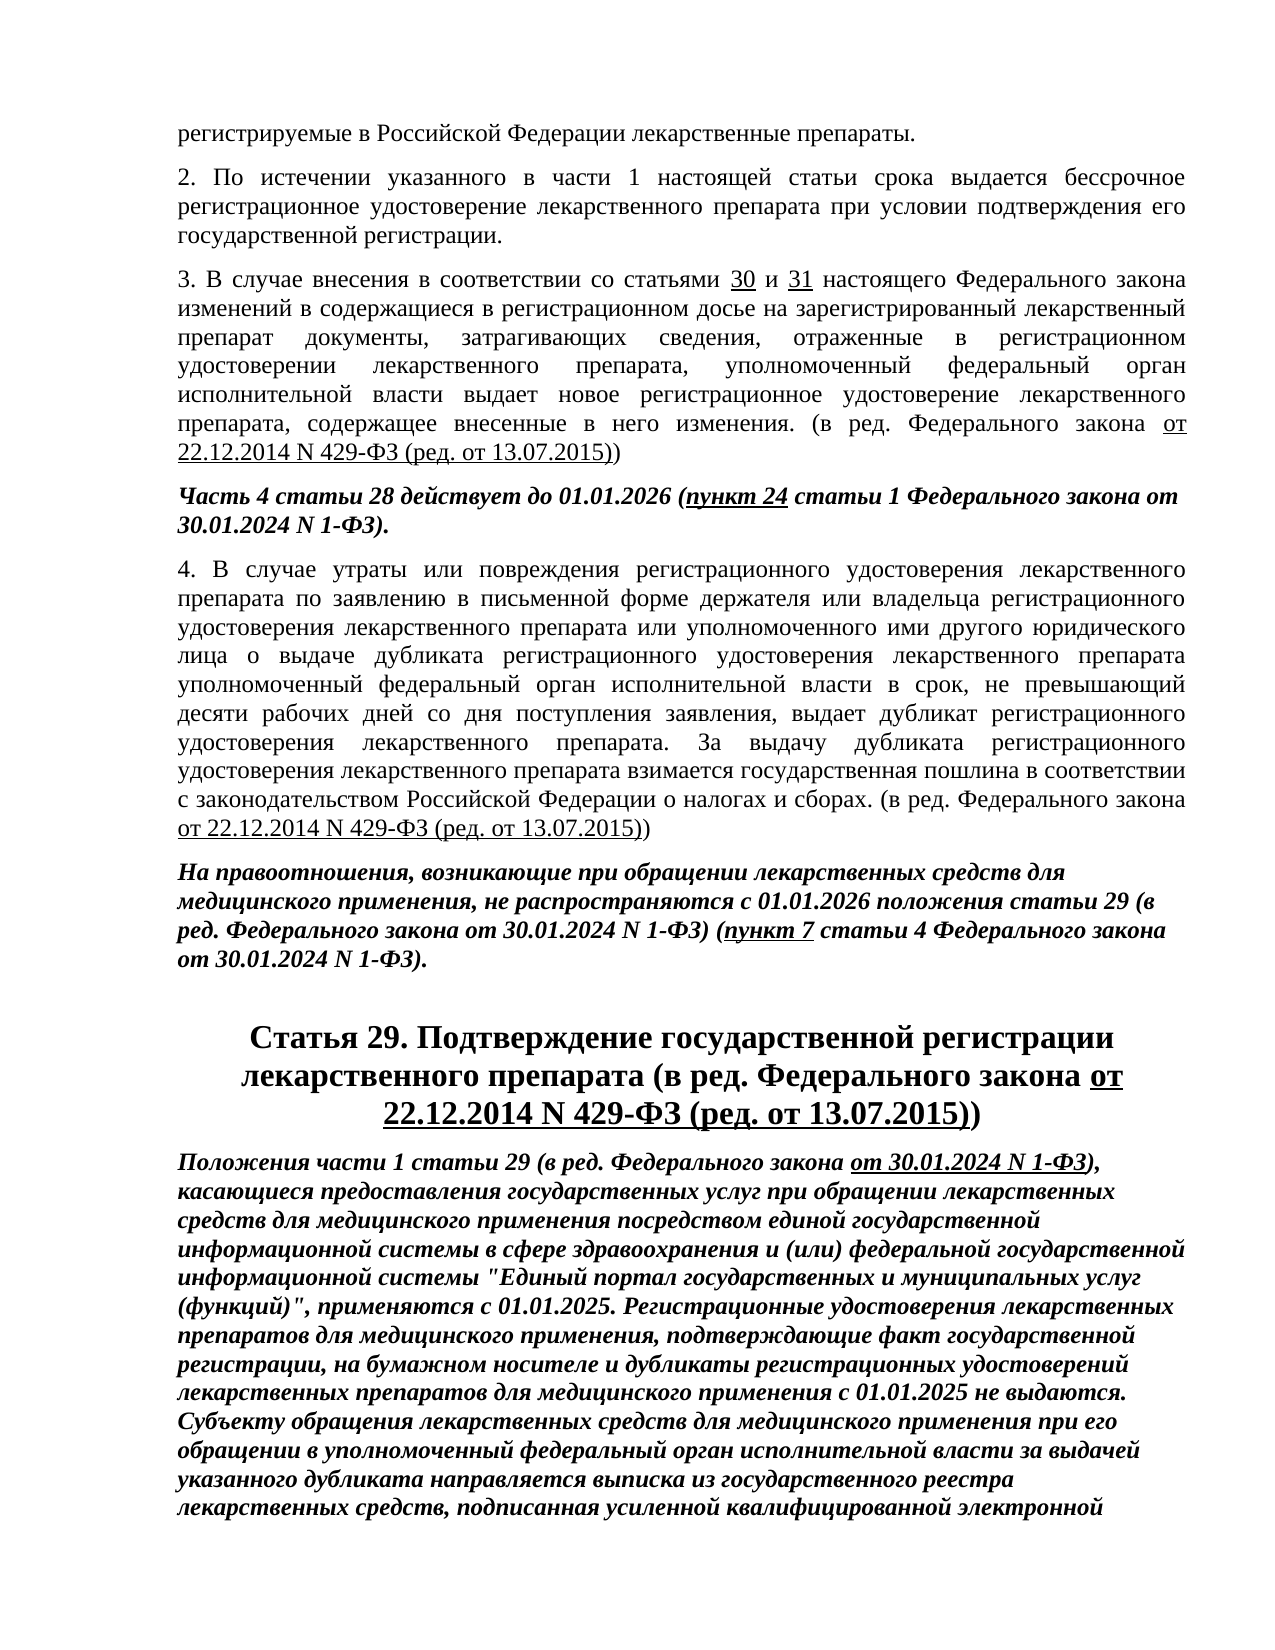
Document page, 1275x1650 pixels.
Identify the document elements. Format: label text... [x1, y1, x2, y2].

text На правоотношения, возникающие при обращении лекарственных средств для медицинского применения, не распространяются с 01.01.2026 положения статьи 29 (в ред. Федерального закона от 30.01.2024 N 1-ФЗ) (пункт 7 статьи 4 Федерального закона от 30.01.2024 N 1-ФЗ). [177, 857, 1186, 972]
text Часть 4 статьи 28 действует до 01.01.2026 (пункт 24 статьи 1 Федерального закона от 30.01.2024 N 1-ФЗ). [177, 481, 1186, 539]
text 2. По истечении указанного в части 1 настоящей статьи срока выдается бессрочное регистрационное удостоверение лекарственного препарата при условии подтверждения его государственной регистрации. [177, 162, 1186, 249]
text Статья 29. Подтверждение государственной регистрации лекарственного препарата (в ред. Федерального закона от 22.12.2014 N 429-ФЗ (ред. от 13.07.2015)) [177, 1017, 1186, 1132]
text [177, 1147, 1186, 1521]
text 3. В случае внесения в соответствии со статьями 30 и 31 настоящего Федерального закона изменений в содержащиеся в регистрационном досье на зарегистрированный лекарственный препарат документы, затрагивающих сведения, отраженные в регистрационном удостоверении лекарственного препарата, уполномоченный федеральный орган исполнительной власти выдает новое регистрационное удостоверение лекарственного препарата, содержащее внесенные в него изменения. (в ред. Федерального закона от 22.12.2014 N 429-ФЗ (ред. от 13.07.2015)) [177, 264, 1186, 466]
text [177, 118, 1186, 147]
text 4. В случае утраты или повреждения регистрационного удостоверения лекарственного препарата по заявлению в письменной форме держателя или владельца регистрационного удостоверения лекарственного препарата или уполномоченного ими другого юридического лица о выдаче дубликата регистрационного удостоверения лекарственного препарата уполномоченный федеральный орган исполнительной власти в срок, не превышающий десяти рабочих дней со дня поступления заявления, выдает дубликат регистрационного удостоверения лекарственного препарата. За выдачу дубликата регистрационного удостоверения лекарственного препарата взимается государственная пошлина в соответствии с законодательством Российской Федерации о налогах и сборах. (в ред. Федерального закона от 22.12.2014 N 429-ФЗ (ред. от 13.07.2015)) [177, 554, 1186, 842]
